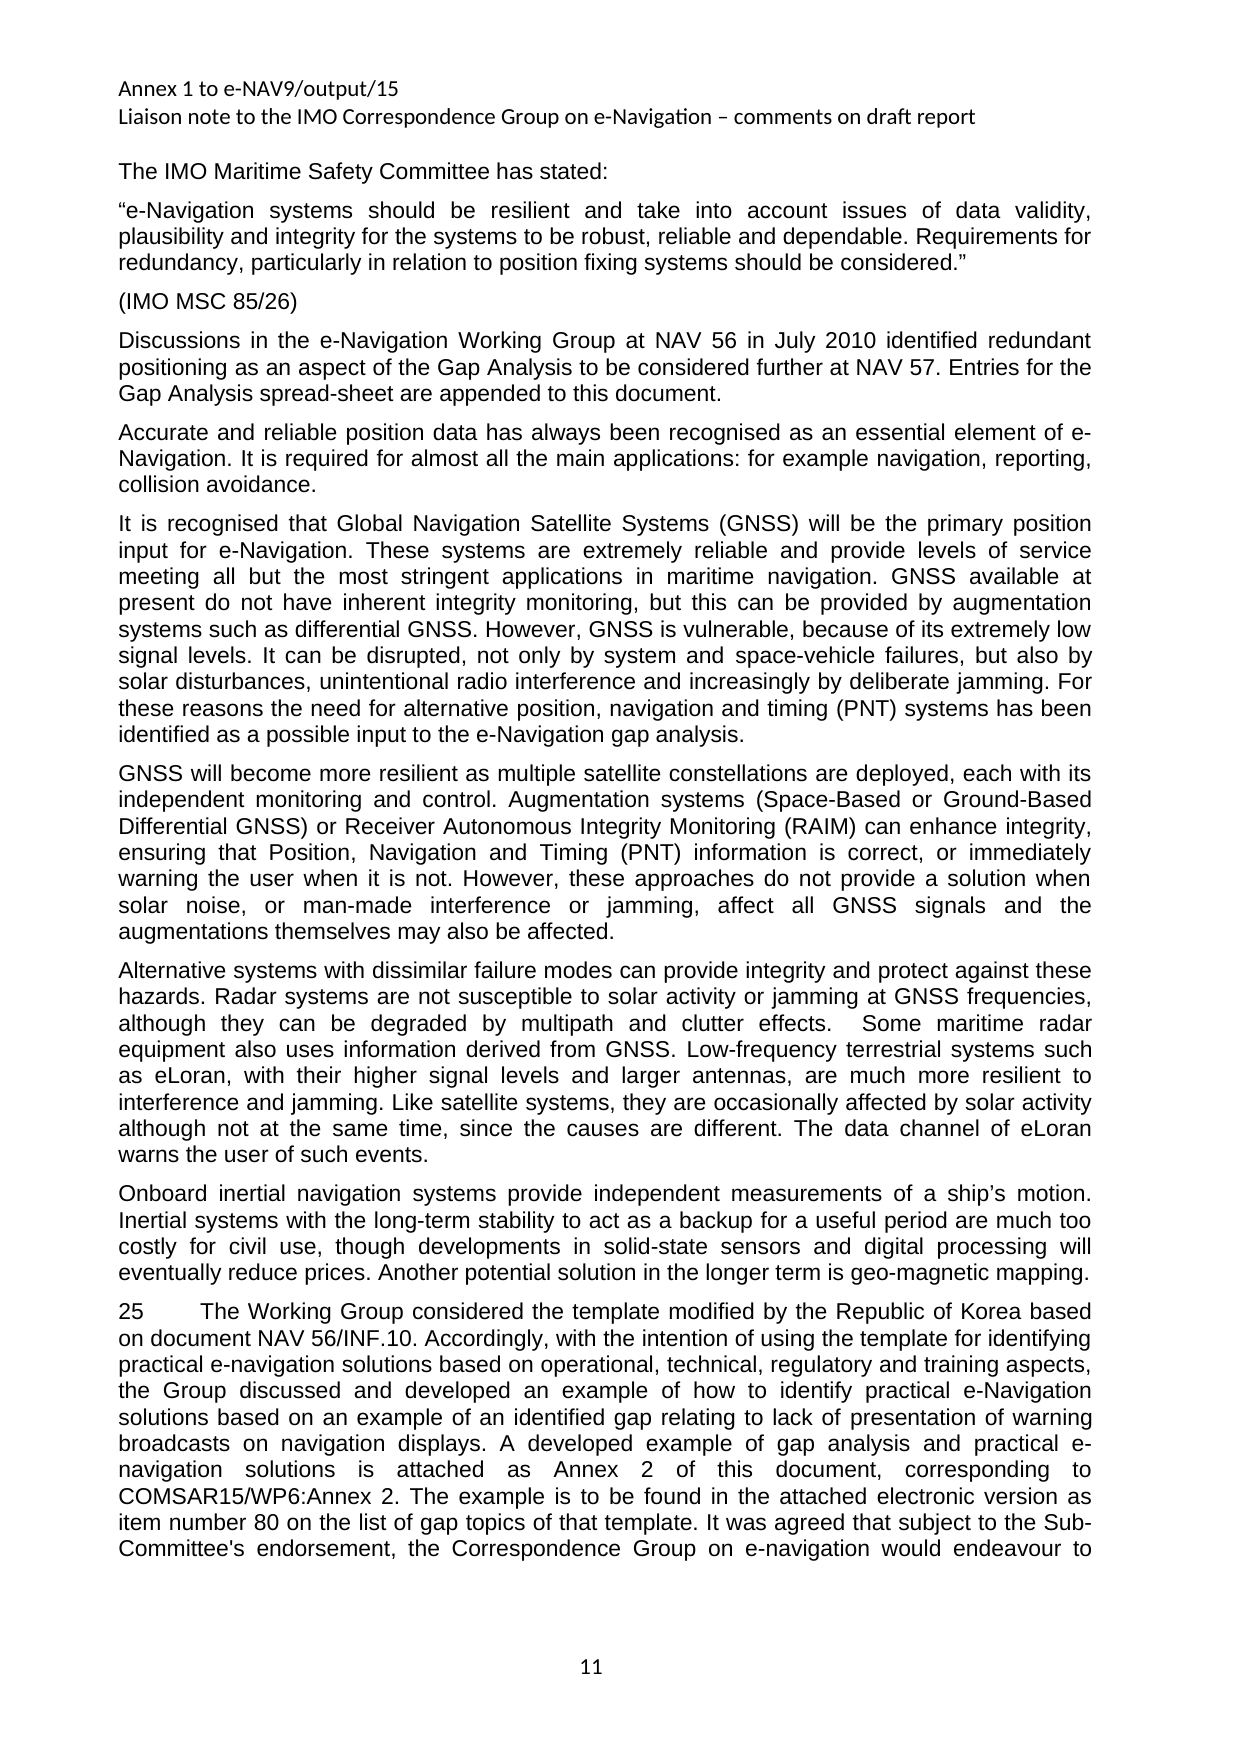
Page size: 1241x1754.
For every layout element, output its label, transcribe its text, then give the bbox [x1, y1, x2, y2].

text Accurate and reliable position data has always been recognised as an essential element of e-Navigation. It is required for almost all the main applications: for example navigation, reporting, collision avoidance. [118, 419, 1093, 498]
text GNSS will become more resilient as multiple satellite constellations are deployed, each with its independent monitoring and control. Augmentation systems (Space-Based or Ground-Based Differential GNSS) or Receiver Autonomous Integrity Monitoring (RAIM) can enhance integrity, ensuring that Position, Navigation and Timing (PNT) information is correct, or immediately warning the user when it is not. However, these approaches do not provide a solution when solar noise, or man-made interference or jamming, affect all GNSS signals and the augmentations themselves may also be affected. [118, 760, 1093, 944]
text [118, 1298, 1093, 1562]
text Discussions in the e-Navigation Working Group at NAV 56 in July 2010 identified redundant positioning as an aspect of the Gap Analysis to be considered further at NAV 57. Entries for the Gap Analysis spread-sheet are appended to this document. [118, 327, 1093, 406]
text “e-Navigation systems should be resilient and take into account issues of data validity, plausibility and integrity for the systems to be robust, reliable and dependable. Requirements for redundancy, particularly in relation to position fixing systems should be considered.” [118, 197, 1093, 276]
text It is recognised that Global Navigation Satellite Systems (GNSS) will be the primary position input for e-Navigation. These systems are extremely reliable and provide levels of service meeting all but the most stringent applications in maritime navigation. GNSS available at present do not have inherent integrity monitoring, but this can be provided by augmentation systems such as differential GNSS. However, GNSS is vulnerable, because of its extremely low signal levels. It can be disrupted, not only by system and space-vehicle failures, but also by solar disturbances, unintentional radio interference and increasingly by deliberate jamming. For these reasons the need for alternative position, navigation and timing (PNT) systems has been identified as a possible input to the e-Navigation gap analysis. [118, 510, 1093, 747]
text (IMO MSC 85/26) [118, 288, 1093, 314]
text Alternative systems with dissimilar failure modes can provide integrity and protect against these hazards. Radar systems are not susceptible to solar activity or jamming at GNSS frequencies, although they can be degraded by multipath and clutter effects. Some maritime radar equipment also uses information derived from GNSS. Low-frequency terrestrial systems such as eLoran, with their higher signal levels and larger antennas, are much more resilient to interference and jamming. Like satellite systems, they are occasionally affected by solar activity although not at the same time, since the causes are different. The data channel of eLoran warns the user of such events. [118, 957, 1093, 1168]
text The IMO Maritime Safety Committee has stated: [118, 158, 1093, 184]
text Onboard inertial navigation systems provide independent measurements of a ship’s motion. Inertial systems with the long-term stability to act as a backup for a useful period are much too costly for civil use, though developments in solid-state sensors and digital processing will eventually reduce prices. Another potential solution in the longer term is geo-magnetic mapping. [118, 1180, 1093, 1286]
